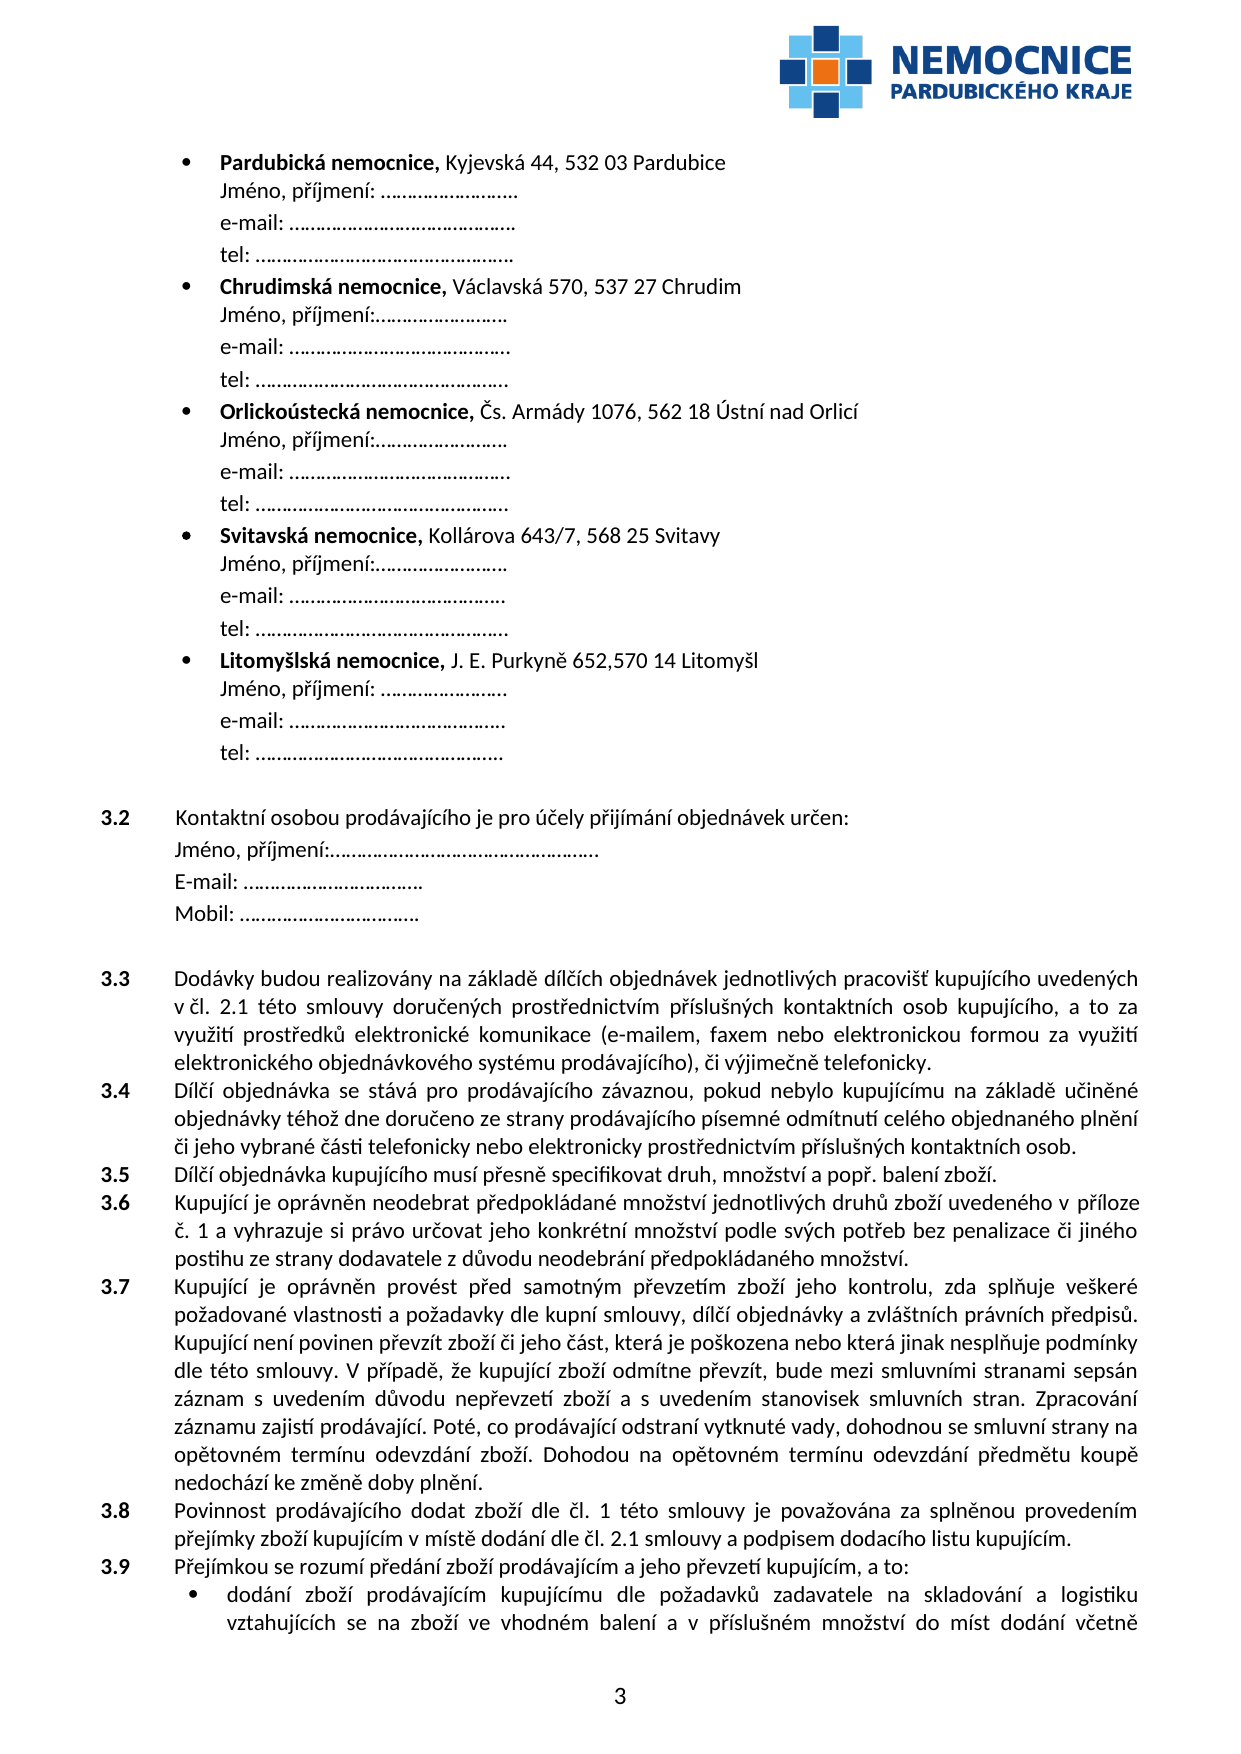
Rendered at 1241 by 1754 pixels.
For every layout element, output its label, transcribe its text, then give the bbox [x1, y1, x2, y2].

list E-mail: ……………………………. [100, 867, 1140, 895]
list e-mail: ……………………………………. [220, 208, 1140, 236]
list Jméno, příjmení: …………………….. [220, 176, 1140, 204]
list Jméno, příjmení: …………………… [220, 674, 1140, 702]
text 3.6 Kupující je oprávněn neodebrat předpokládané množství jednotlivých druhů zboží uvedeného v příloze č. 1 a vyhrazuje si právo určovat jeho konkrétní množství podle svých potřeb bez penalizace či jiného postihu ze strany dodavatele z důvodu neodebrání předpokládaného množství. [100, 1188, 1140, 1272]
text Mobil: ……………………………. [100, 899, 1140, 927]
list tel: ……………………………………….. [175, 738, 1140, 766]
list e-mail: …………………………………… [220, 457, 1140, 485]
text 3.4 Dílčí objednávka se stává pro prodávajícího závaznou, pokud nebylo kupujícímu na základě učiněné objednávky téhož dne doručeno ze strany prodávajícího písemné odmítnutí celého objednaného plnění či jeho vybrané části telefonicky nebo elektronicky prostřednictvím příslušných kontaktních osob. [100, 1076, 1140, 1160]
list e-mail: ………………………………….. [220, 582, 1140, 610]
list e-mail: …………………………………… [220, 332, 1140, 361]
list Jméno, příjmení:……………………. [220, 300, 1140, 328]
picture [778, 24, 1132, 119]
list Litomyšlská nemocnice, J. E. Purkyně 652,570 14 Litomyšl [182, 646, 1140, 674]
text 3.7 Kupující je oprávněn provést před samotným převzetím zboží jeho kontrolu, zda splňuje veškeré požadované vlastnosti a požadavky dle kupní smlouvy, dílčí objednávky a zvláštních právních předpisů. Kupující není povinen převzít zboží či jeho část, která je poškozena nebo která jinak nesplňuje podmínky dle této smlouvy. V případě, že kupující zboží odmítne převzít, bude mezi smluvními stranami sepsán záznam s uvedením důvodu nepřevzetí zboží a s uvedením stanovisek smluvních stran. Zpracování záznamu zajistí prodávající. Poté, co prodávající odstraní vytknuté vady, dohodnou se smluvní strany na opětovném termínu odevzdání zboží. Dohodou na opětovném termínu odevzdání předmětu koupě nedochází ke změně doby plnění. [100, 1272, 1140, 1496]
list Pardubická nemocnice, Kyjevská 44, 532 03 Pardubice [182, 148, 1140, 176]
list Chrudimská nemocnice, Václavská 570, 537 27 Chrudim [182, 272, 1140, 300]
list tel: …………………………………………. [220, 240, 1140, 268]
list tel: ………………………………………… [220, 489, 1140, 517]
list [189, 1580, 1140, 1636]
list 3.2 Kontaktní osobou prodávajícího je pro účely přijímání objednávek určen: [100, 803, 1140, 831]
list Jméno, příjmení:…………………………………………… [100, 835, 1140, 863]
list e-mail: ………………………………….. [175, 706, 1140, 734]
list tel: ………………………………………… [220, 614, 1140, 642]
list Svitavská nemocnice, Kollárova 643/7, 568 25 Svitavy [182, 521, 1140, 549]
text 3.5 Dílčí objednávka kupujícího musí přesně specifikovat druh, množství a popř. balení zboží. [100, 1160, 1140, 1188]
text 3.8 Povinnost prodávajícího dodat zboží dle čl. 1 této smlouvy je považována za splněnou provedením přejímky zboží kupujícím v místě dodání dle čl. 2.1 smlouvy a podpisem dodacího listu kupujícím. [100, 1496, 1140, 1552]
text 3.3 Dodávky budou realizovány na základě dílčích objednávek jednotlivých pracovišť kupujícího uvedených v čl. 2.1 této smlouvy doručených prostřednictvím příslušných kontaktních osob kupujícího, a to za využití prostředků elektronické komunikace (e-mailem, faxem nebo elektronickou formou za využití elektronického objednávkového systému prodávajícího), či výjimečně telefonicky. [100, 964, 1140, 1076]
list Jméno, příjmení:……………………. [220, 425, 1140, 453]
list Orlickoústecká nemocnice, Čs. Armády 1076, 562 18 Ústní nad Orlicí [182, 397, 1140, 425]
list tel: ………………………………………… [220, 365, 1140, 393]
list Jméno, příjmení:……………………. [220, 549, 1140, 577]
text 3.9 Přejímkou se rozumí předání zboží prodávajícím a jeho převzetí kupujícím, a to: [100, 1552, 1140, 1580]
